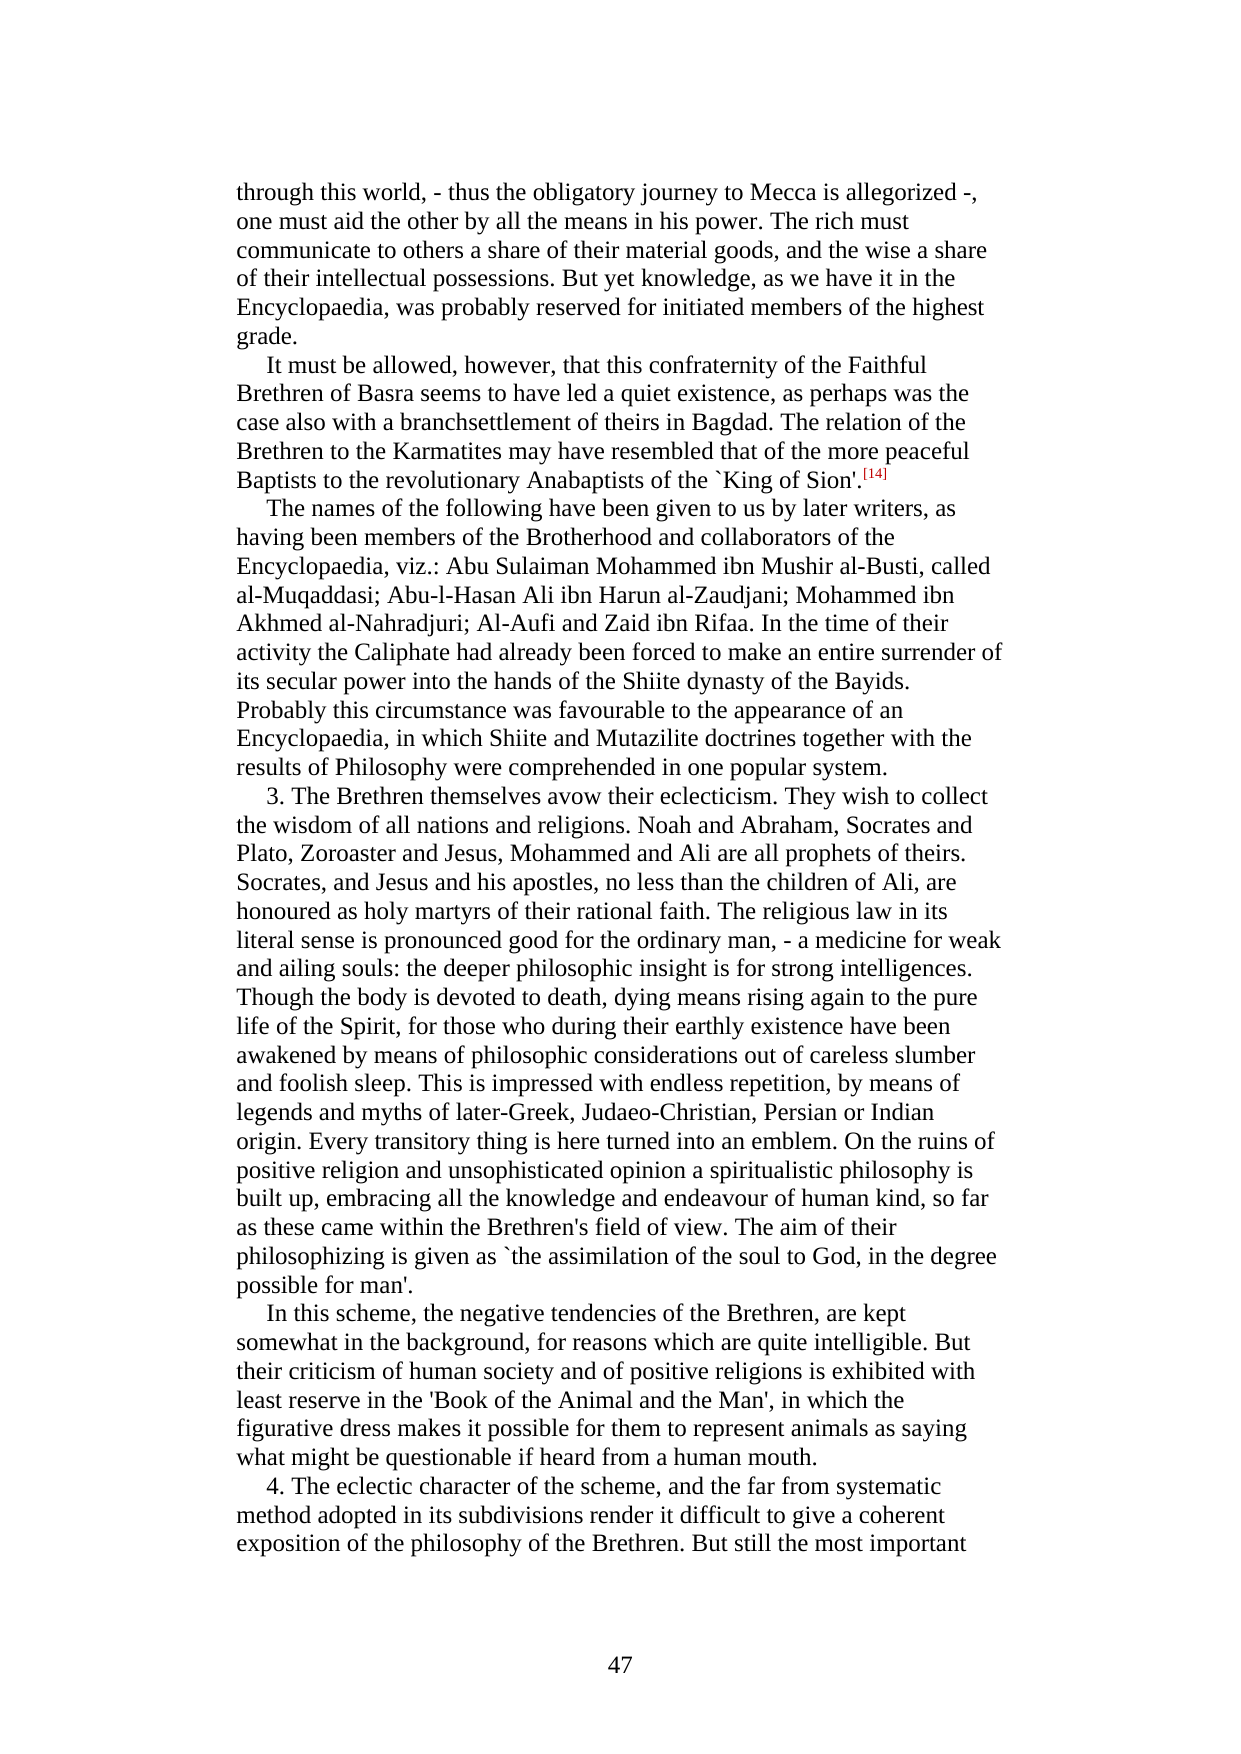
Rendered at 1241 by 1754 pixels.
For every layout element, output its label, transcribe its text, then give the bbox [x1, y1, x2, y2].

text It must be allowed, however, that this confraternity of the Faithful Brethren of Basra seems to have led a quiet existence, as perhaps was the case also with a branch­settlement of theirs in Bagdad. The relation of the Brethren to the Karmatites may have resembled that of the more peaceful Baptists to the revolutionary Anabaptists of the `King of Sion'.[14] [236, 350, 1004, 493]
text In this scheme, the negative tendencies of the Brethren, are kept somewhat in the background, for reasons which are quite intelligible. But their criticism of human society and of positive religions is exhibited with least reserve in the 'Book of the Animal and the Man', in which the figurative dress makes it possible for them to represent animals as saying what might be questionable if heard from a human mouth. [236, 1298, 1004, 1471]
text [236, 1471, 1004, 1557]
text 3. The Brethren themselves avow their eclecticism. They wish to collect the wisdom of all nations and religions. Noah and Abraham, Socrates and Plato, Zoroaster and Jesus, Mohammed and Ali are all prophets of theirs. Socrates, and Jesus and his apostles, no less than the children of Ali, are honoured as holy martyrs of their rational faith. The religious law in its literal sense is pronounced good for the ordinary man, - a medicine for weak and ailing souls: the deeper philosophic insight is for strong intelligences. Though the body is devoted to death, dying means rising again to the pure life of the Spirit, for those who during their earthly existence have been awakened by means of philosophic considerations out of careless slumber and foolish sleep. This is impressed with endless repetition, by means of legends and myths of later-Greek, Judaeo-Christian, Persian or Indian origin. Every transitory thing is here turned into an emblem. On the ruins of positive religion and unsophisticated opinion a spiritualistic philosophy is built up, embracing all the knowledge and endeavour of human kind, so far as these came within the Brethren's field of view. The aim of their philosophizing is given as `the assimilation of the soul to God, in the degree possible for man'. [236, 781, 1004, 1298]
text The names of the following have been given to us by later writers, as having been members of the Brotherhood and collaborators of the Encyclopaedia, viz.: Abu Sulaiman Mohammed ibn Mushir al-Busti, called al-Muqaddasi; Abu-l-Hasan Ali ibn Harun al-Zaudjani; Mohammed ibn Akhmed al-Nahradjuri; Al-Aufi and Zaid ibn Rifaa. In the time of their activity the Caliphate had already been forced to make an entire surrender of its secular power into the hands of the Shiite dynasty of the Bayids. Probably this circumstance was favourable to the appearance of an Encyclopaedia, in which Shiite and Mutazilite doctrines together with the results of Philosophy were comprehended in one popular system. [236, 493, 1004, 781]
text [236, 177, 1004, 350]
